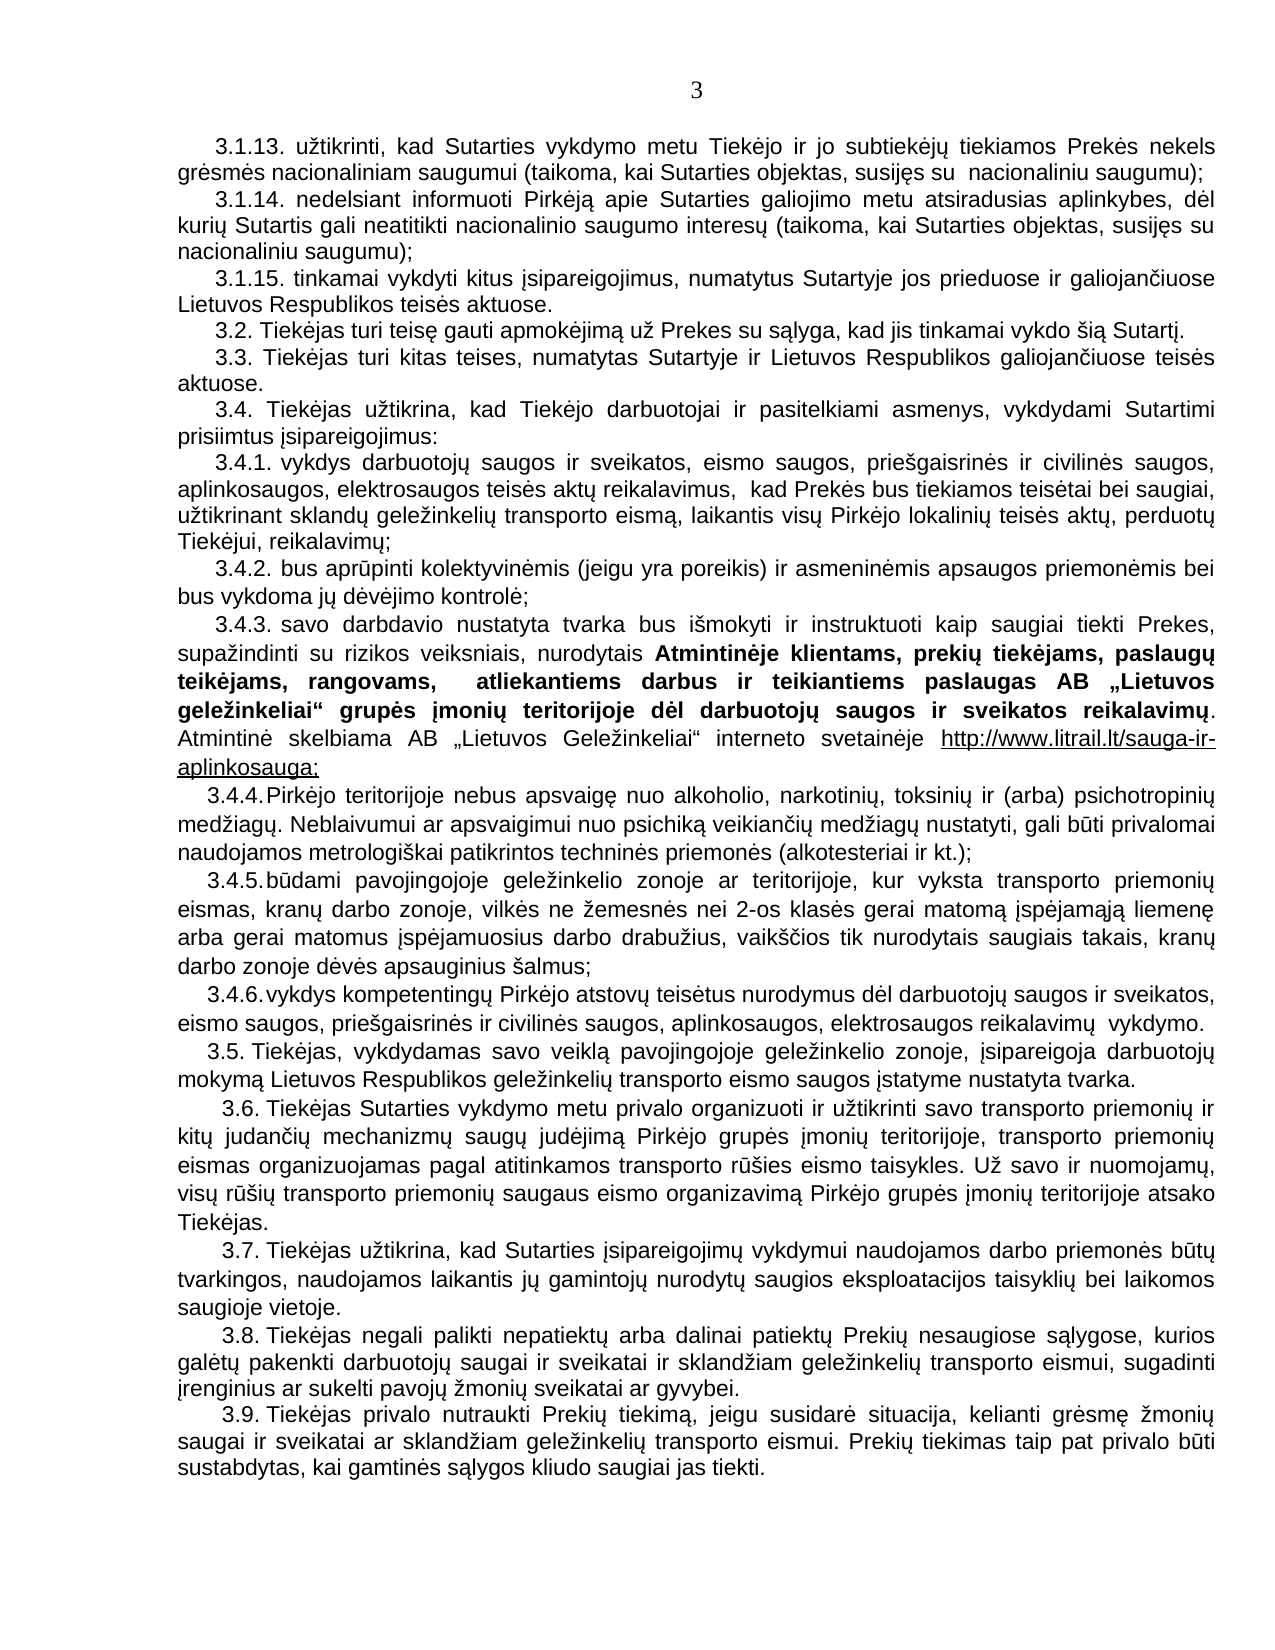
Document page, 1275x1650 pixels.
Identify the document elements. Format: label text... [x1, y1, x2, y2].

list Tiekėjas Sutarties vykdymo metu privalo organizuoti ir užtikrinti savo transporto priemonių ir kitų judančių mechanizmų saugų judėjimą Pirkėjo grupės įmonių teritorijoje, transporto priemonių eismas organizuojamas pagal atitinkamos transporto rūšies eismo taisykles. Už savo ir nuomojamų, visų rūšių transporto priemonių saugaus eismo organizavimą Pirkėjo grupės įmonių teritorijoje atsako Tiekėjas. [177, 1095, 1216, 1235]
list vykdys darbuotojų saugos ir sveikatos, eismo saugos, priešgaisrinės ir civilinės saugos, aplinkosaugos, elektrosaugos teisės aktų reikalavimus, kad Prekės bus tiekiamos teisėtai bei saugiai, užtikrinant sklandų geležinkelių transporto eismą, laikantis visų Pirkėjo lokalinių teisės aktų, perduotų Tiekėjui, reikalavimų; [177, 449, 1216, 554]
text 3.4. Tiekėjas užtikrina, kad Tiekėjo darbuotojai ir pasitelkiami asmenys, vykdydami Sutartimi prisiimtus įsipareigojimus: [177, 396, 1216, 449]
list Tiekėjas privalo nutraukti Prekių tiekimą, jeigu susidarė situacija, kelianti grėsmę žmonių saugai ir sveikatai ar sklandžiam geležinkelių transporto eismui. Prekių tiekimas taip pat privalo būti sustabdytas, kai gamtinės sąlygos kliudo saugiai jas tiekti. [177, 1401, 1216, 1481]
list Tiekėjas negali palikti nepatiektų arba dalinai patiektų Prekių nesaugiose sąlygose, kurios galėtų pakenkti darbuotojų saugai ir sveikatai ir sklandžiam geležinkelių transporto eismui, sugadinti įrenginius ar sukelti pavojų žmonių sveikatai ar gyvybei. [177, 1322, 1216, 1401]
list būdami pavojingojoje geležinkelio zonoje ar teritorijoje, kur vyksta transporto priemonių eismas, kranų darbo zonoje, vilkės ne žemesnės nei 2-os klasės gerai matomą įspėjamąją liemenę arba gerai matomus įspėjamuosius darbo drabužius, vaikščios tik nurodytais saugiais takais, kranų darbo zonoje dėvės apsauginius šalmus; [177, 867, 1216, 979]
text 3.3. Tiekėjas turi kitas teises, numatytas Sutartyje ir Lietuvos Respublikos galiojančiuose teisės aktuose. [177, 344, 1216, 396]
list Tiekėjas užtikrina, kad Sutarties įsipareigojimų vykdymui naudojamos darbo priemonės būtų tvarkingos, naudojamos laikantis jų gamintojų nurodytų saugios eksploatacijos taisyklių bei laikomos saugioje vietoje. [177, 1237, 1216, 1320]
text 3.2. Tiekėjas turi teisę gauti apmokėjimą už Prekes su sąlyga, kad jis tinkamai vykdo šią Sutartį. [177, 317, 1216, 344]
text 3.1.13. užtikrinti, kad Sutarties vykdymo metu Tiekėjo ir jo subtiekėjų tiekiamos Prekės nekels grėsmės nacionaliniam saugumui (taikoma, kai Sutarties objektas, susijęs su nacionaliniu saugumu); [177, 133, 1216, 186]
text 3.1.14. nedelsiant informuoti Pirkėją apie Sutarties galiojimo metu atsiradusias aplinkybes, dėl kurių Sutartis gali neatitikti nacionalinio saugumo interesų (taikoma, kai Sutarties objektas, susijęs su nacionaliniu saugumu); [177, 186, 1216, 265]
list Tiekėjas, vykdydamas savo veiklą pavojingojoje geležinkelio zonoje, įsipareigoja darbuotojų mokymą Lietuvos Respublikos geležinkelių transporto eismo saugos įstatyme nustatyta tvarka. [177, 1038, 1216, 1093]
list savo darbdavio nustatyta tvarka bus išmokyti ir instruktuoti kaip saugiai tiekti Prekes, supažindinti su rizikos veiksniais, nurodytais Atmintinėje klientams, prekių tiekėjams, paslaugų teikėjams, rangovams, atliekantiems darbus ir teikiantiems paslaugas AB „Lietuvos geležinkeliai“ grupės įmonių teritorijoje dėl darbuotojų saugos ir sveikatos reikalavimų. Atmintinė skelbiama AB „Lietuvos Geležinkeliai“ interneto svetainėje http://www.litrail.lt/sauga-ir-aplinkosauga; [177, 611, 1216, 780]
list Pirkėjo teritorijoje nebus apsvaigę nuo alkoholio, narkotinių, toksinių ir (arba) psichotropinių medžiagų. Neblaivumui ar apsvaigimui nuo psichiką veikiančių medžiagų nustatyti, gali būti privalomai naudojamos metrologiškai patikrintos techninės priemonės (alkotesteriai ir kt.); [177, 782, 1216, 865]
list bus aprūpinti kolektyvinėmis (jeigu yra poreikis) ir asmeninėmis apsaugos priemonėmis bei bus vykdoma jų dėvėjimo kontrolė; [177, 554, 1216, 609]
list vykdys kompetentingų Pirkėjo atstovų teisėtus nurodymus dėl darbuotojų saugos ir sveikatos, eismo saugos, priešgaisrinės ir civilinės saugos, aplinkosaugos, elektrosaugos reikalavimų vykdymo. [177, 981, 1216, 1036]
text 3.1.15. tinkamai vykdyti kitus įsipareigojimus, numatytus Sutartyje jos prieduose ir galiojančiuose Lietuvos Respublikos teisės aktuose. [177, 265, 1216, 317]
